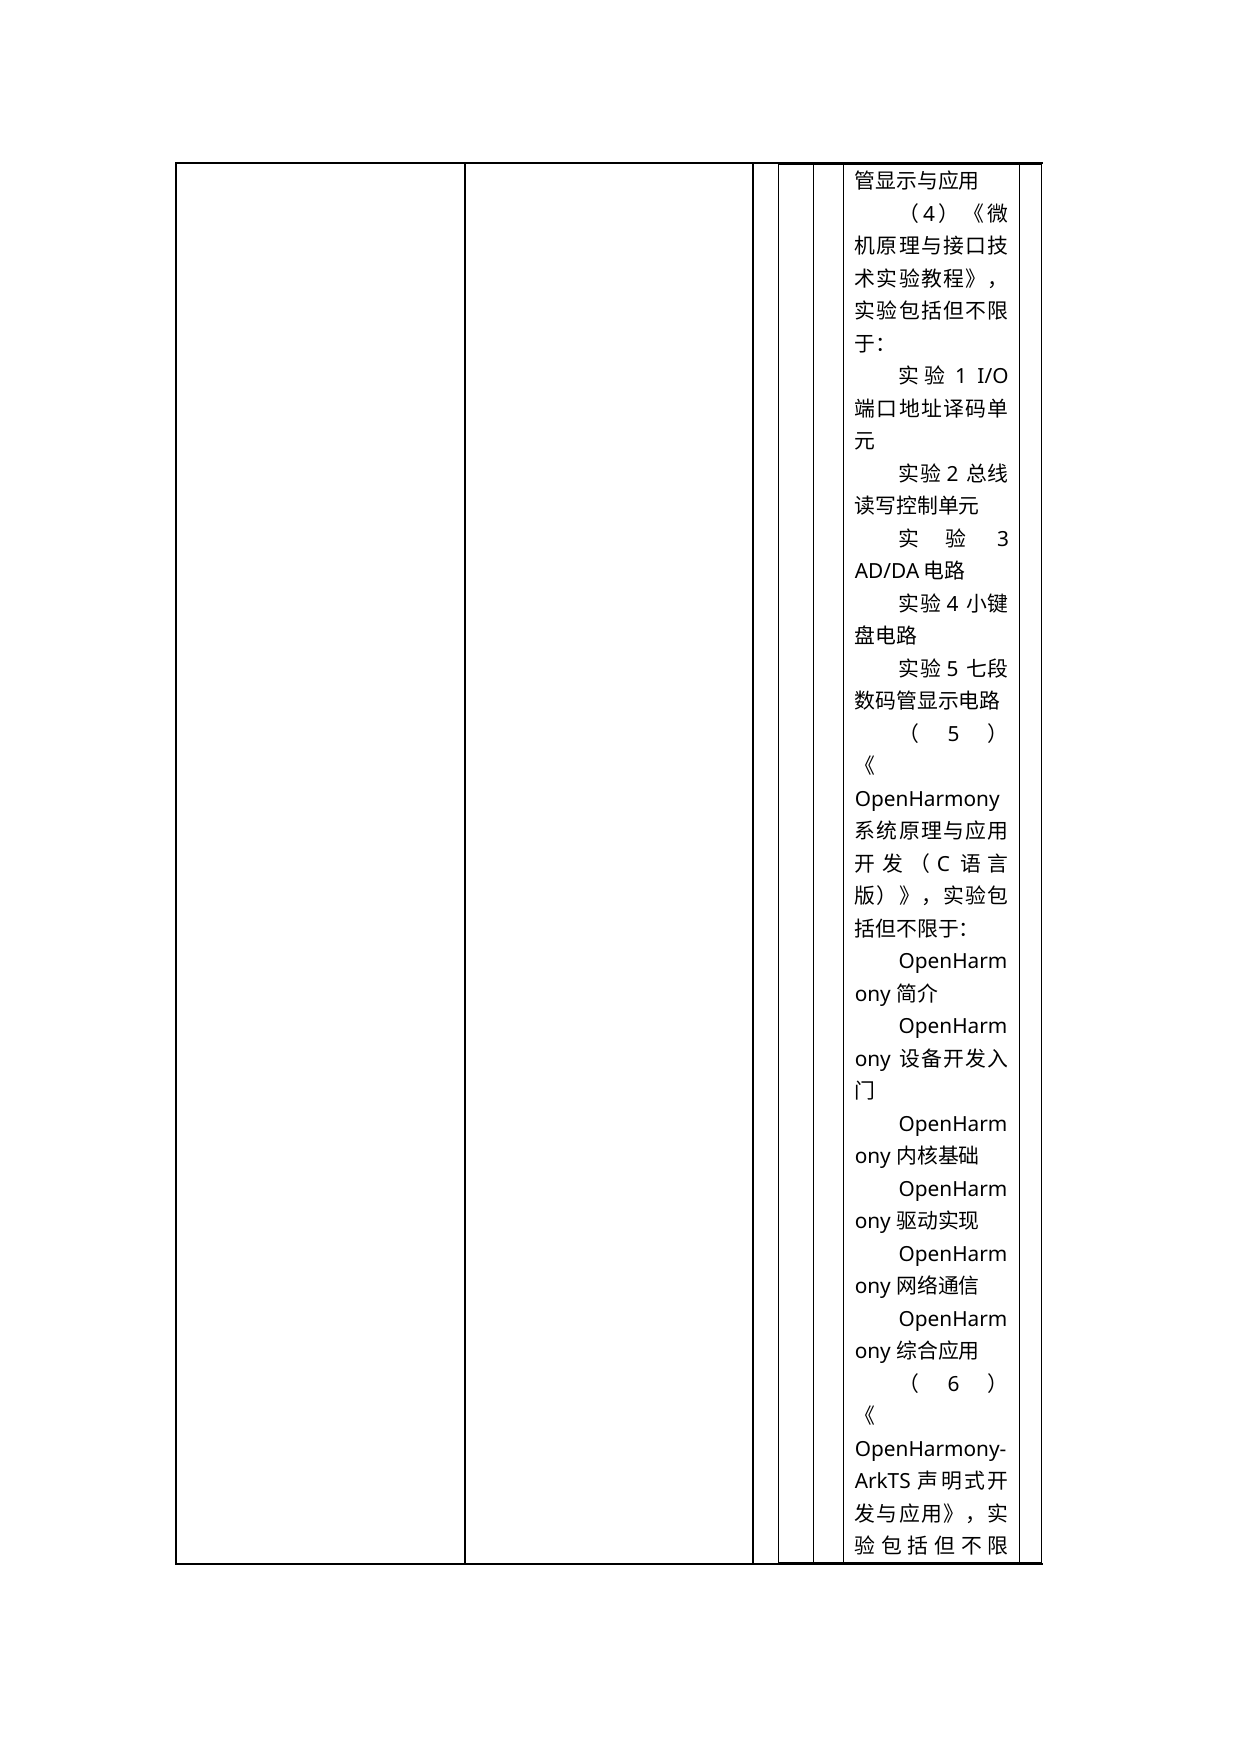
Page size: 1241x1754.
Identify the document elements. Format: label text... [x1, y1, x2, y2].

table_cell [814, 165, 843, 1562]
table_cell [754, 164, 778, 1563]
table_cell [779, 165, 813, 1562]
table_cell 2 [177, 164, 464, 1563]
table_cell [844, 165, 1019, 1562]
table_cell [466, 164, 752, 1563]
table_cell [1020, 165, 1041, 1562]
